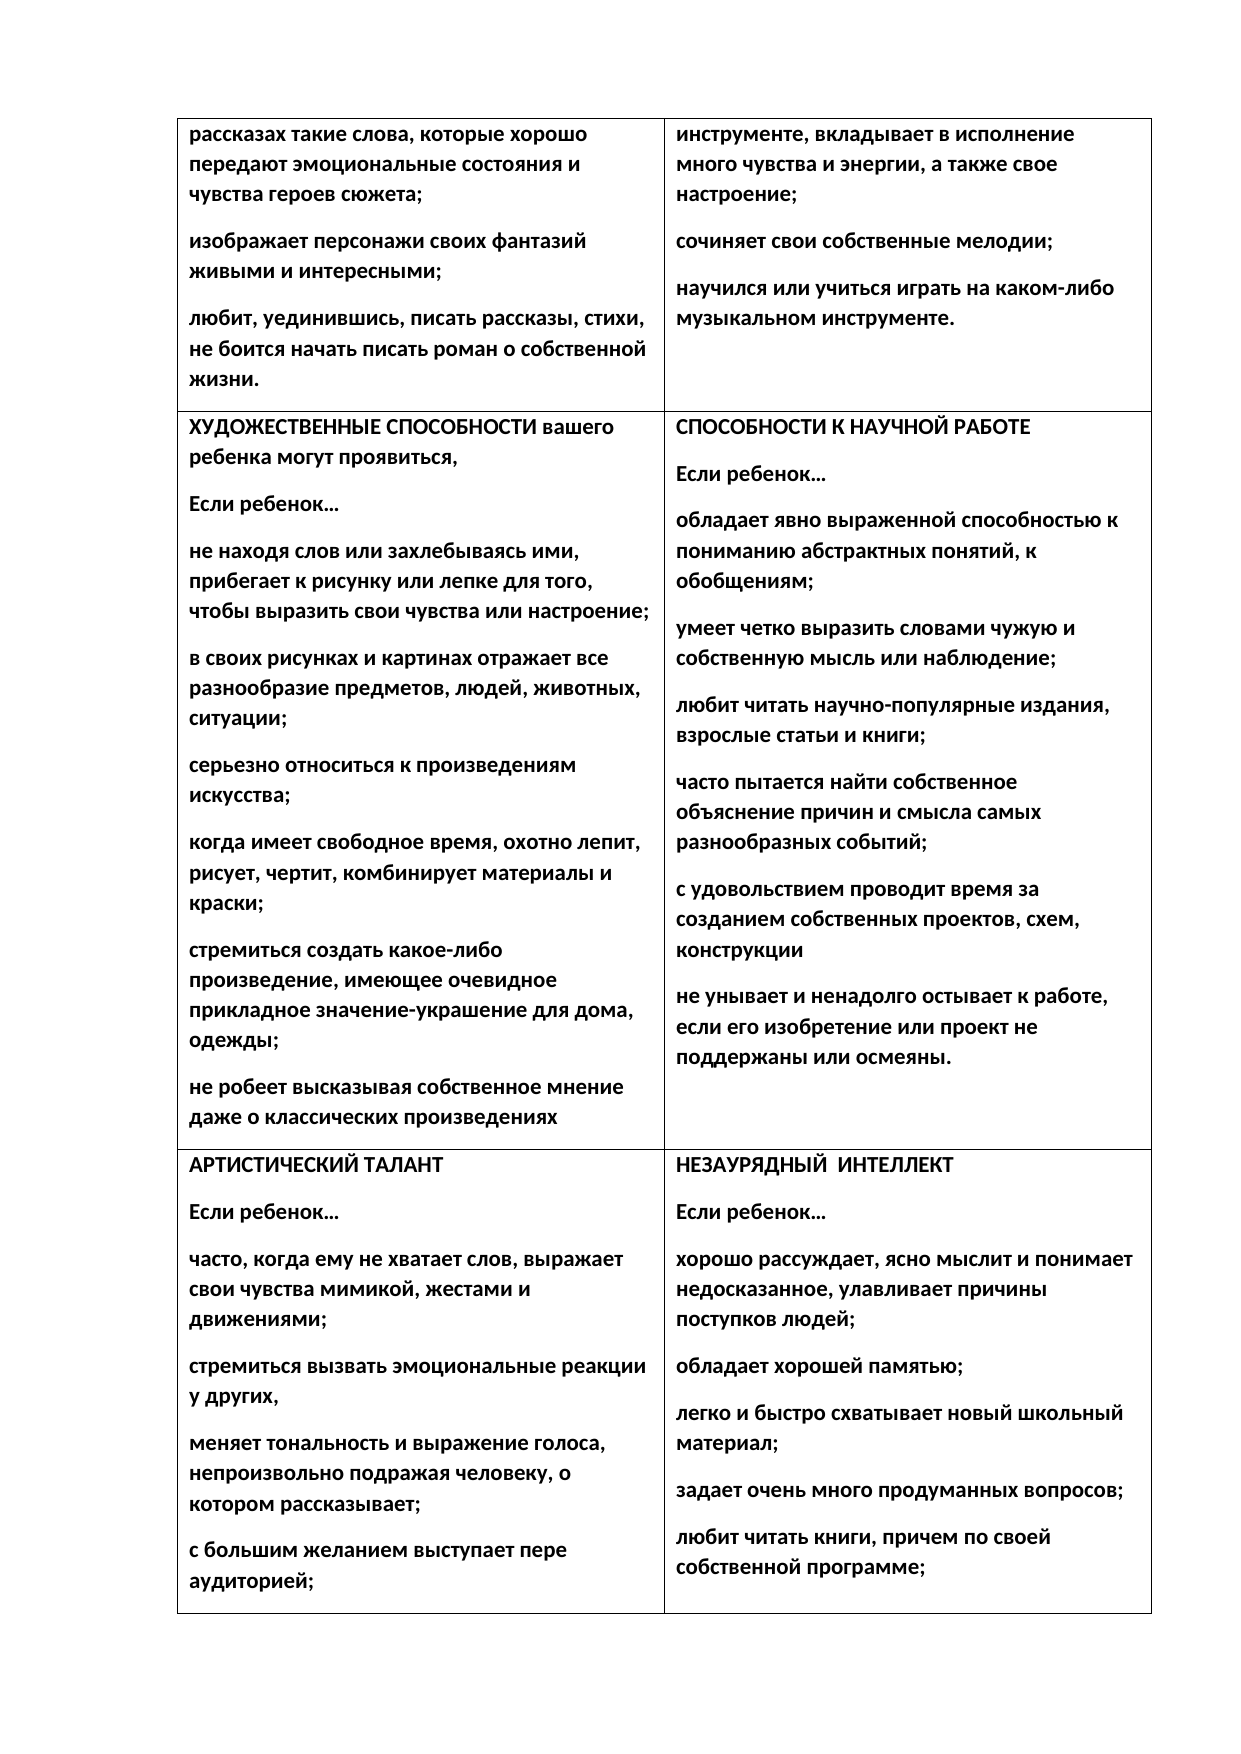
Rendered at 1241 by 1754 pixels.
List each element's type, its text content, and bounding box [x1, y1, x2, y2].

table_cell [178, 1150, 664, 1613]
table_cell ХУДОЖЕСТВЕННЫЕ СПОСОБНОСТИ вашего ребенка могут проявиться, Если ребенок… не находя слов или захлебываясь ими, прибегает к рисунку или лепке для того, чтобы выразить свои чувства или настроение; в своих рисунках и картинах отражает все разнообразие предметов, людей, животных, ситуации; серьезно относиться к произведениям искусства; когда имеет свободное время, охотно лепит, рисует, чертит, комбинирует материалы и краски; стремиться создать какое-либо произведение, имеющее очевидное прикладное значение-украшение для дома, одежды; не робеет высказывая собственное мнение даже о классических произведениях [178, 412, 664, 1149]
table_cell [665, 1150, 1151, 1613]
table_cell СПОСОБНОСТИ К НАУЧНОЙ РАБОТЕ Если ребенок… обладает явно выраженной способностью к пониманию абстрактных понятий, к обобщениям; умеет четко выразить словами чужую и собственную мысль или наблюдение; любит читать научно-популярные издания, взрослые статьи и книги; часто пытается найти собственное объяснение причин и смысла самых разнообразных событий; с удовольствием проводит время за созданием собственных проектов, схем, конструкции не унывает и ненадолго остывает к работе, если его изобретение или проект не поддержаны или осмеяны. [665, 412, 1151, 1149]
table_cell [665, 119, 1151, 411]
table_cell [178, 119, 664, 411]
